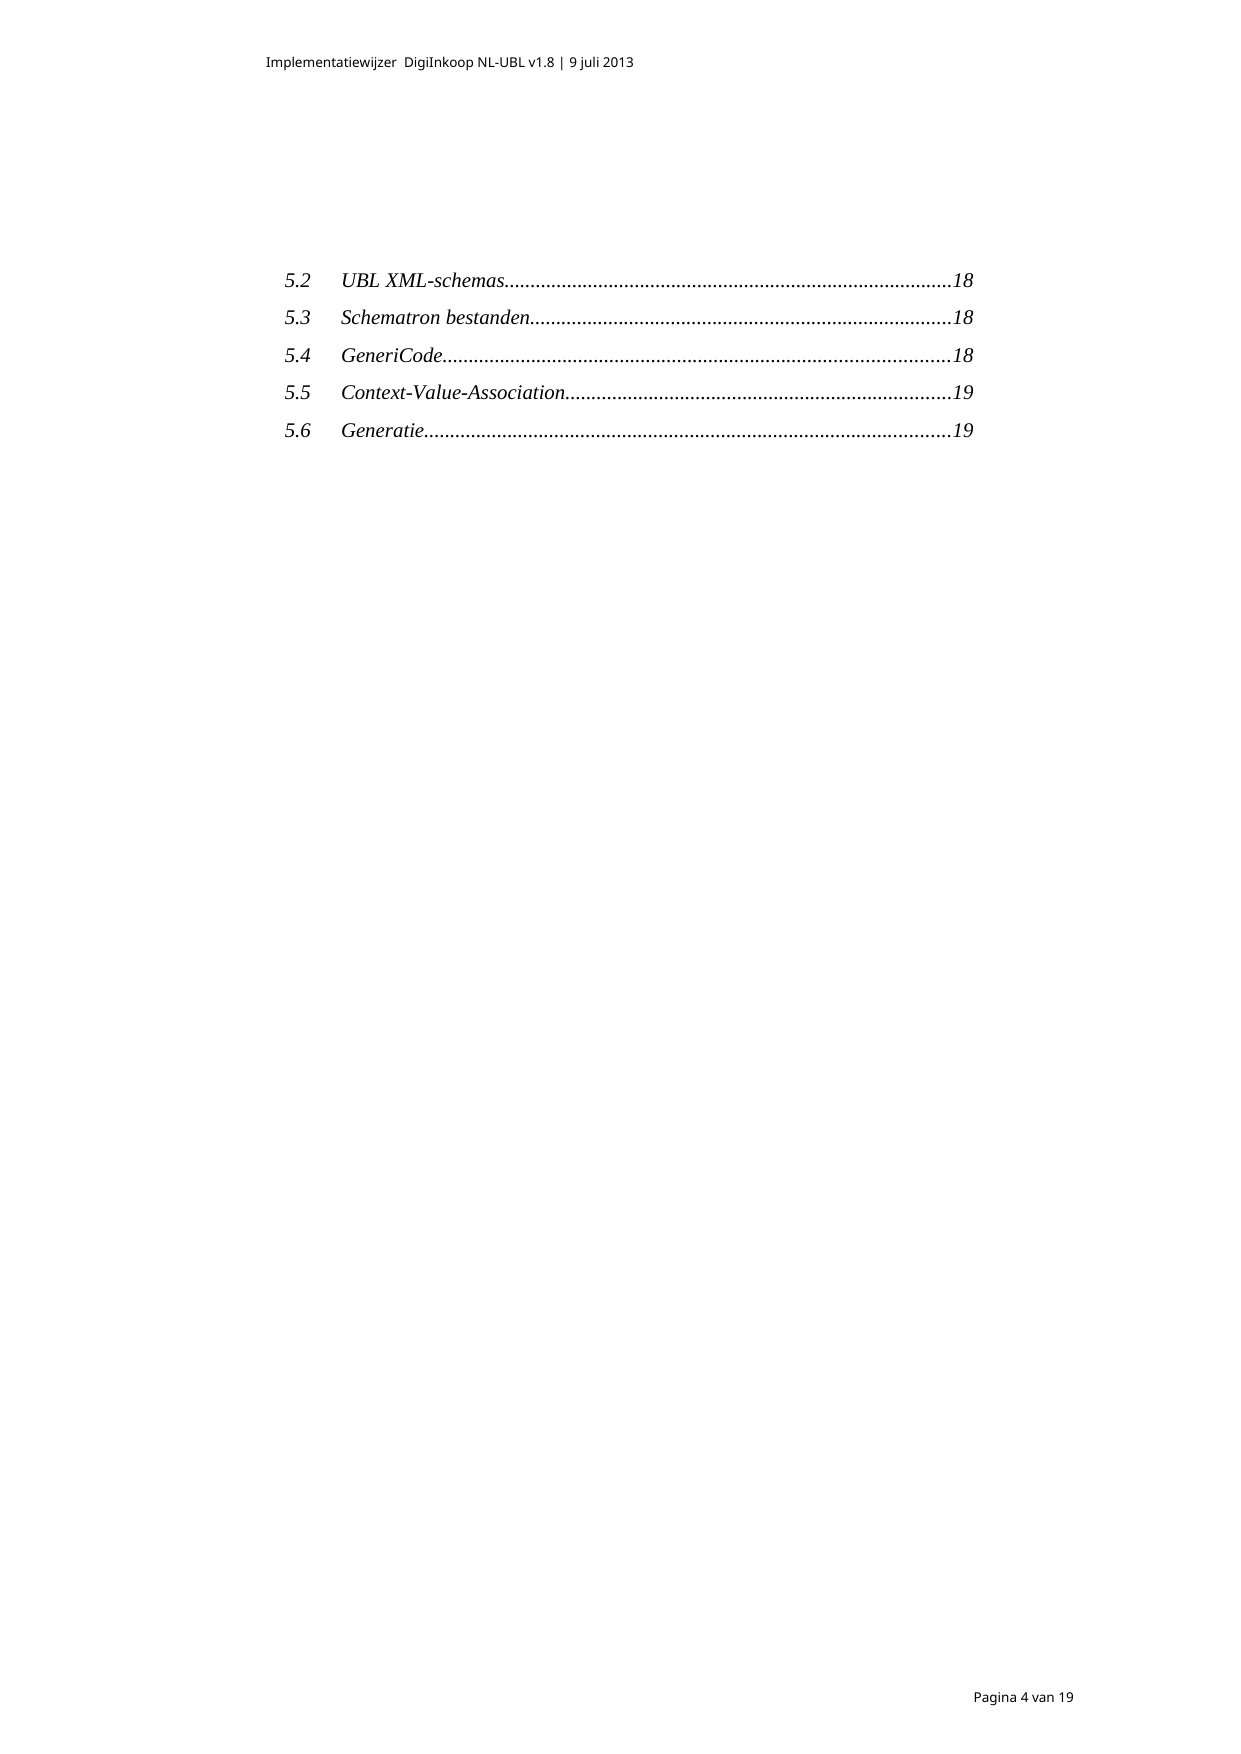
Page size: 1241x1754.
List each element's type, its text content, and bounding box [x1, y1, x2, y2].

text 5.2 UBL XML-schemas 18 [284, 267, 974, 292]
text 5.3 Schematron bestanden 18 [284, 304, 974, 329]
text 5.5 Context-Value-Association 19 [284, 379, 974, 404]
text 5.6 Generatie 19 [284, 417, 974, 442]
text 5.4 GeneriCode 18 [284, 342, 974, 367]
